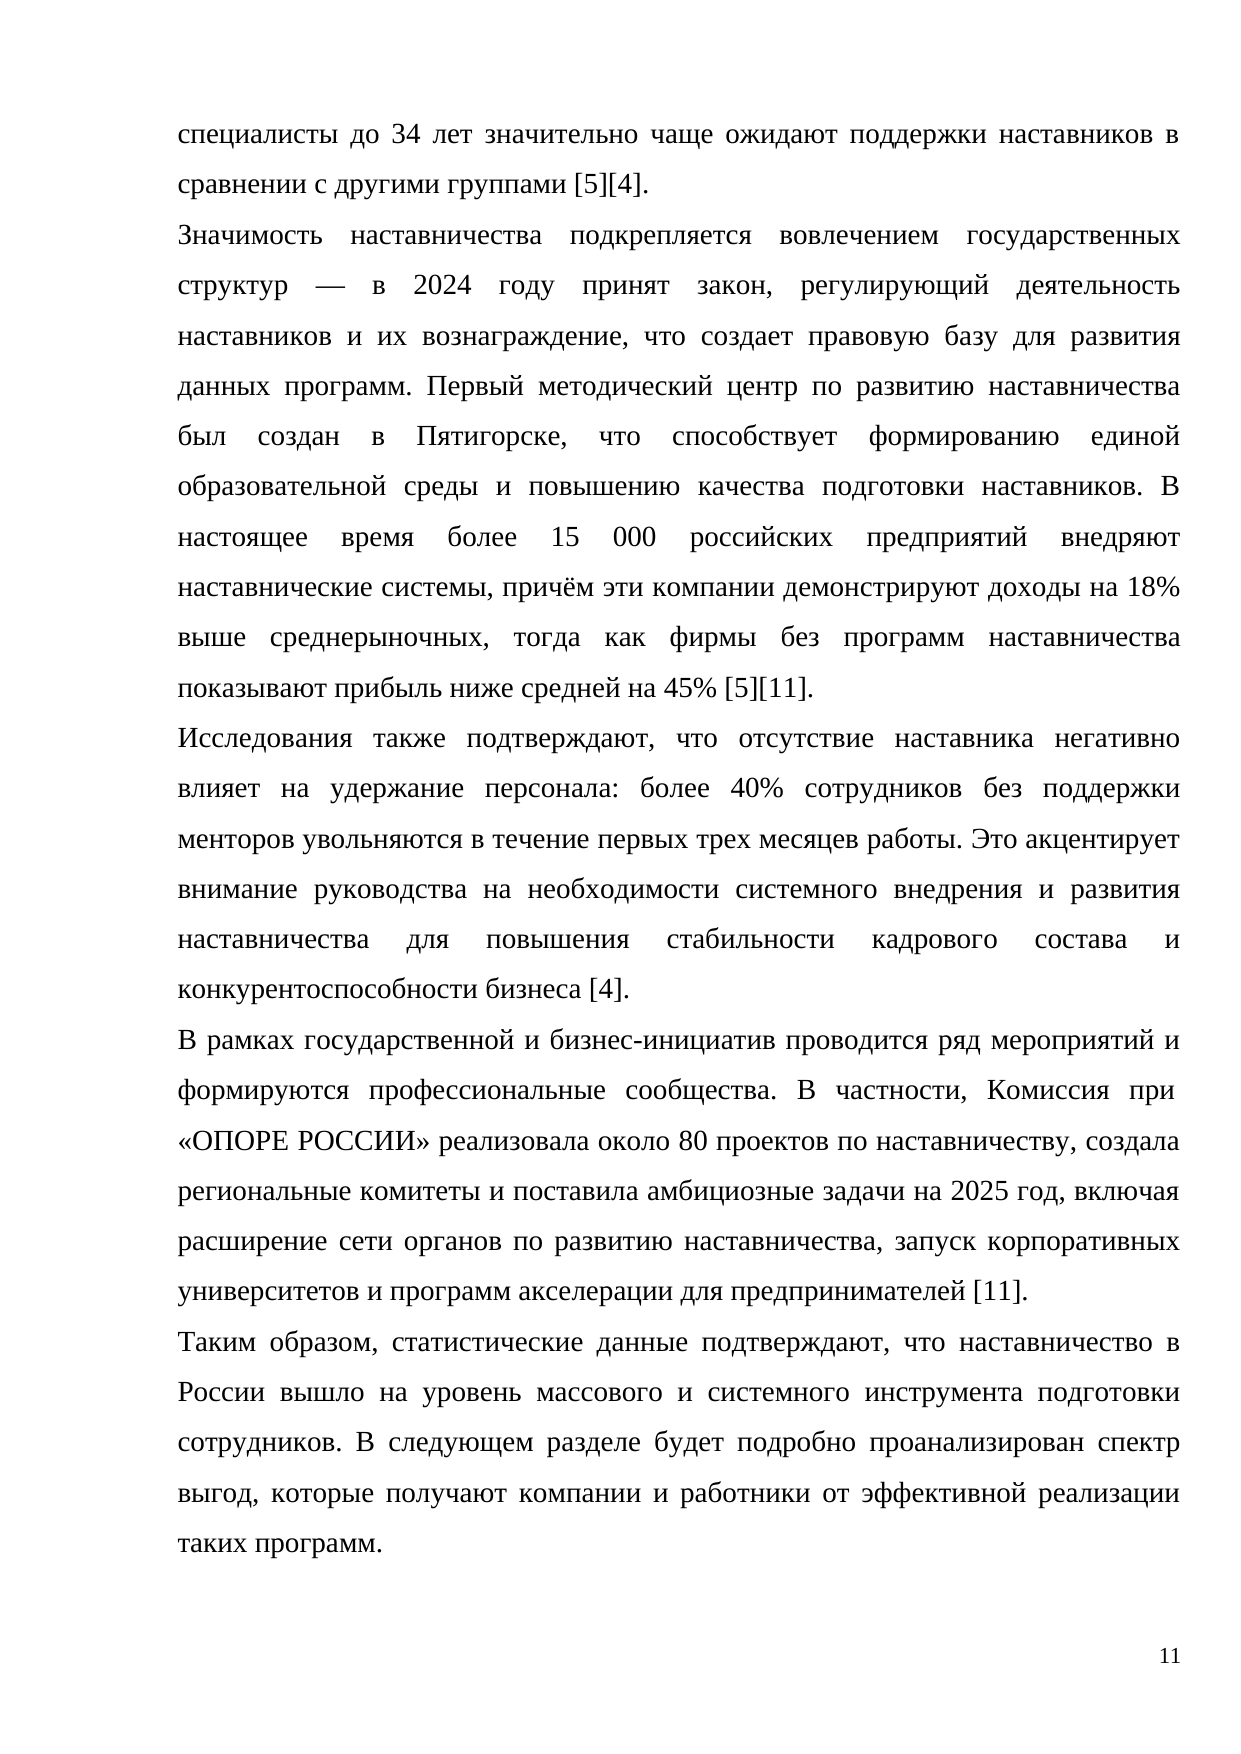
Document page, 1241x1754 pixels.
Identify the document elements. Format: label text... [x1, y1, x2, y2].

text «ОПОРЕ РОССИИ» реализовала около 80 проектов по наставничеству, создала региональные комитеты и поставила амбициозные задачи на 2025 год, включая расширение сети органов по развитию наставничества, запуск корпоративных университетов и программ акселерации для предпринимателей [11]. [177, 1123, 1181, 1307]
text В рамках государственной и бизнес-инициатив проводится ряд мероприятий и формируются профессиональные сообщества. В частности, Комиссия при [177, 1022, 1181, 1106]
text специалисты до 34 лет значительно чаще ожидают поддержки наставников в сравнении с другими группами [5][4]. [177, 116, 1180, 200]
text Значимость наставничества подкрепляется вовлечением государственных структур — в 2024 году принят закон, регулирующий деятельность наставников и их вознаграждение, что создает правовую базу для развития данных программ. Первый методический центр по развитию наставничества был создан в Пятигорске, что способствует формированию единой образовательной среды и повышению качества подготовки наставников. В настоящее время более 15 000 российских предприятий внедряют наставнические системы, причём эти компании демонстрируют доходы на 18% выше среднерыночных, тогда как фирмы без программ наставничества показывают прибыль ниже средней на 45% [5][11]. [177, 217, 1181, 703]
text Исследования также подтверждают, что отсутствие наставника негативно влияет на удержание персонала: более 40% сотрудников без поддержки менторов увольняются в течение первых трех месяцев работы. Это акцентирует внимание руководства на необходимости системного внедрения и развития наставничества для повышения стабильности кадрового состава и конкурентоспособности бизнеса [4]. [177, 720, 1181, 1005]
text Таким образом, статистические данные подтверждают, что наставничество в России вышло на уровень массового и системного инструмента подготовки сотрудников. В следующем разделе будет подробно проанализирован спектр выгод, которые получают компании и работники от эффективной реализации таких программ. [177, 1324, 1181, 1559]
